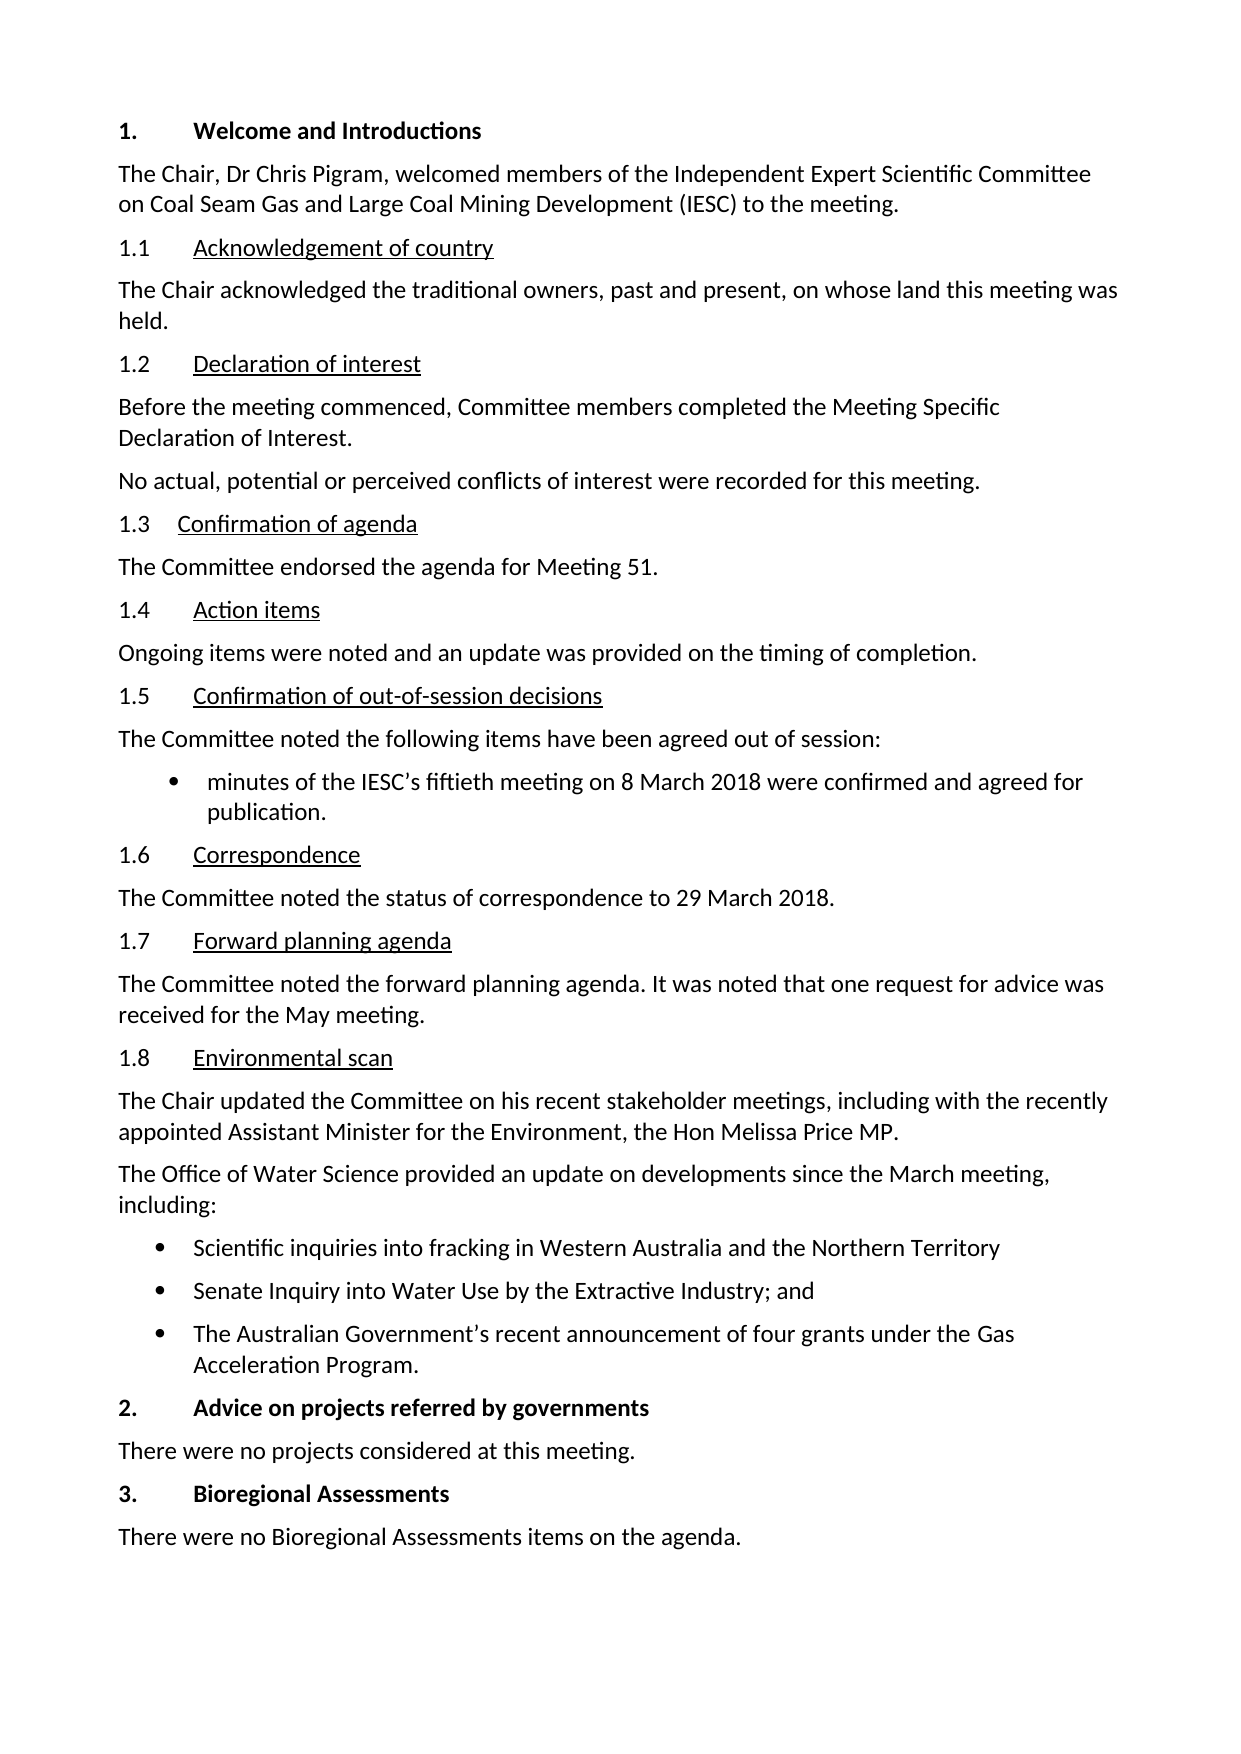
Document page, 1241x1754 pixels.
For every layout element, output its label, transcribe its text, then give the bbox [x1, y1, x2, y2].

text 1.4 Action items [118, 594, 1122, 624]
list The Australian Government’s recent announcement of four grants under the Gas Acceleration Program. [156, 1318, 1122, 1379]
text The Office of Water Science provided an update on developments since the March meeting, including: [118, 1159, 1122, 1220]
text 1.2 Declaration of interest [118, 348, 1122, 379]
text The Committee noted the forward planning agenda. It was noted that one request for advice was received for the May meeting. [118, 968, 1122, 1029]
text 3. Bioregional Assessments [118, 1478, 1122, 1508]
text The Chair acknowledged the traditional owners, past and present, on whose land this meeting was held. [118, 275, 1122, 336]
text The Committee noted the following items have been agreed out of session: [118, 723, 1122, 753]
text The Chair, Dr Chris Pigram, welcomed members of the Independent Expert Scientific Committee on Coal Seam Gas and Large Coal Mining Development (IESC) to the meeting. [118, 158, 1122, 219]
list Senate Inquiry into Water Use by the Extractive Industry; and [156, 1275, 1122, 1306]
list Scientific inquiries into fracking in Western Australia and the Northern Territory [156, 1232, 1122, 1263]
text 1.1 Acknowledgement of country [118, 232, 1122, 262]
text 1.3 Confirmation of agenda [118, 508, 1122, 538]
text 1.8 Environmental scan [118, 1042, 1122, 1073]
text Ongoing items were noted and an update was provided on the timing of completion. [118, 637, 1122, 667]
text 1.6 Correspondence [118, 839, 1122, 870]
text 1.5 Confirmation of out-of-session decisions [118, 680, 1122, 710]
list minutes of the IESC’s fiftieth meeting on 8 March 2018 were confirmed and agreed for publication. [169, 766, 1122, 827]
text The Committee noted the status of correspondence to 29 March 2018. [118, 882, 1122, 913]
text 2. Advice on projects referred by governments [118, 1392, 1122, 1422]
text The Chair updated the Committee on his recent stakeholder meetings, including with the recently appointed Assistant Minister for the Environment, the Hon Melissa Price MP. [118, 1085, 1122, 1146]
text 1.7 Forward planning agenda [118, 926, 1122, 956]
text 1. Welcome and Introductions [118, 115, 1122, 146]
text There were no projects considered at this meeting. [118, 1435, 1122, 1465]
text The Committee endorsed the agenda for Meeting 51. [118, 551, 1122, 581]
text Before the meeting commenced, Committee members completed the Meeting Specific Declaration of Interest. [118, 391, 1122, 452]
text No actual, potential or perceived conflicts of interest were recorded for this meeting. [118, 465, 1122, 495]
text There were no Bioregional Assessments items on the agenda. [118, 1521, 1122, 1551]
